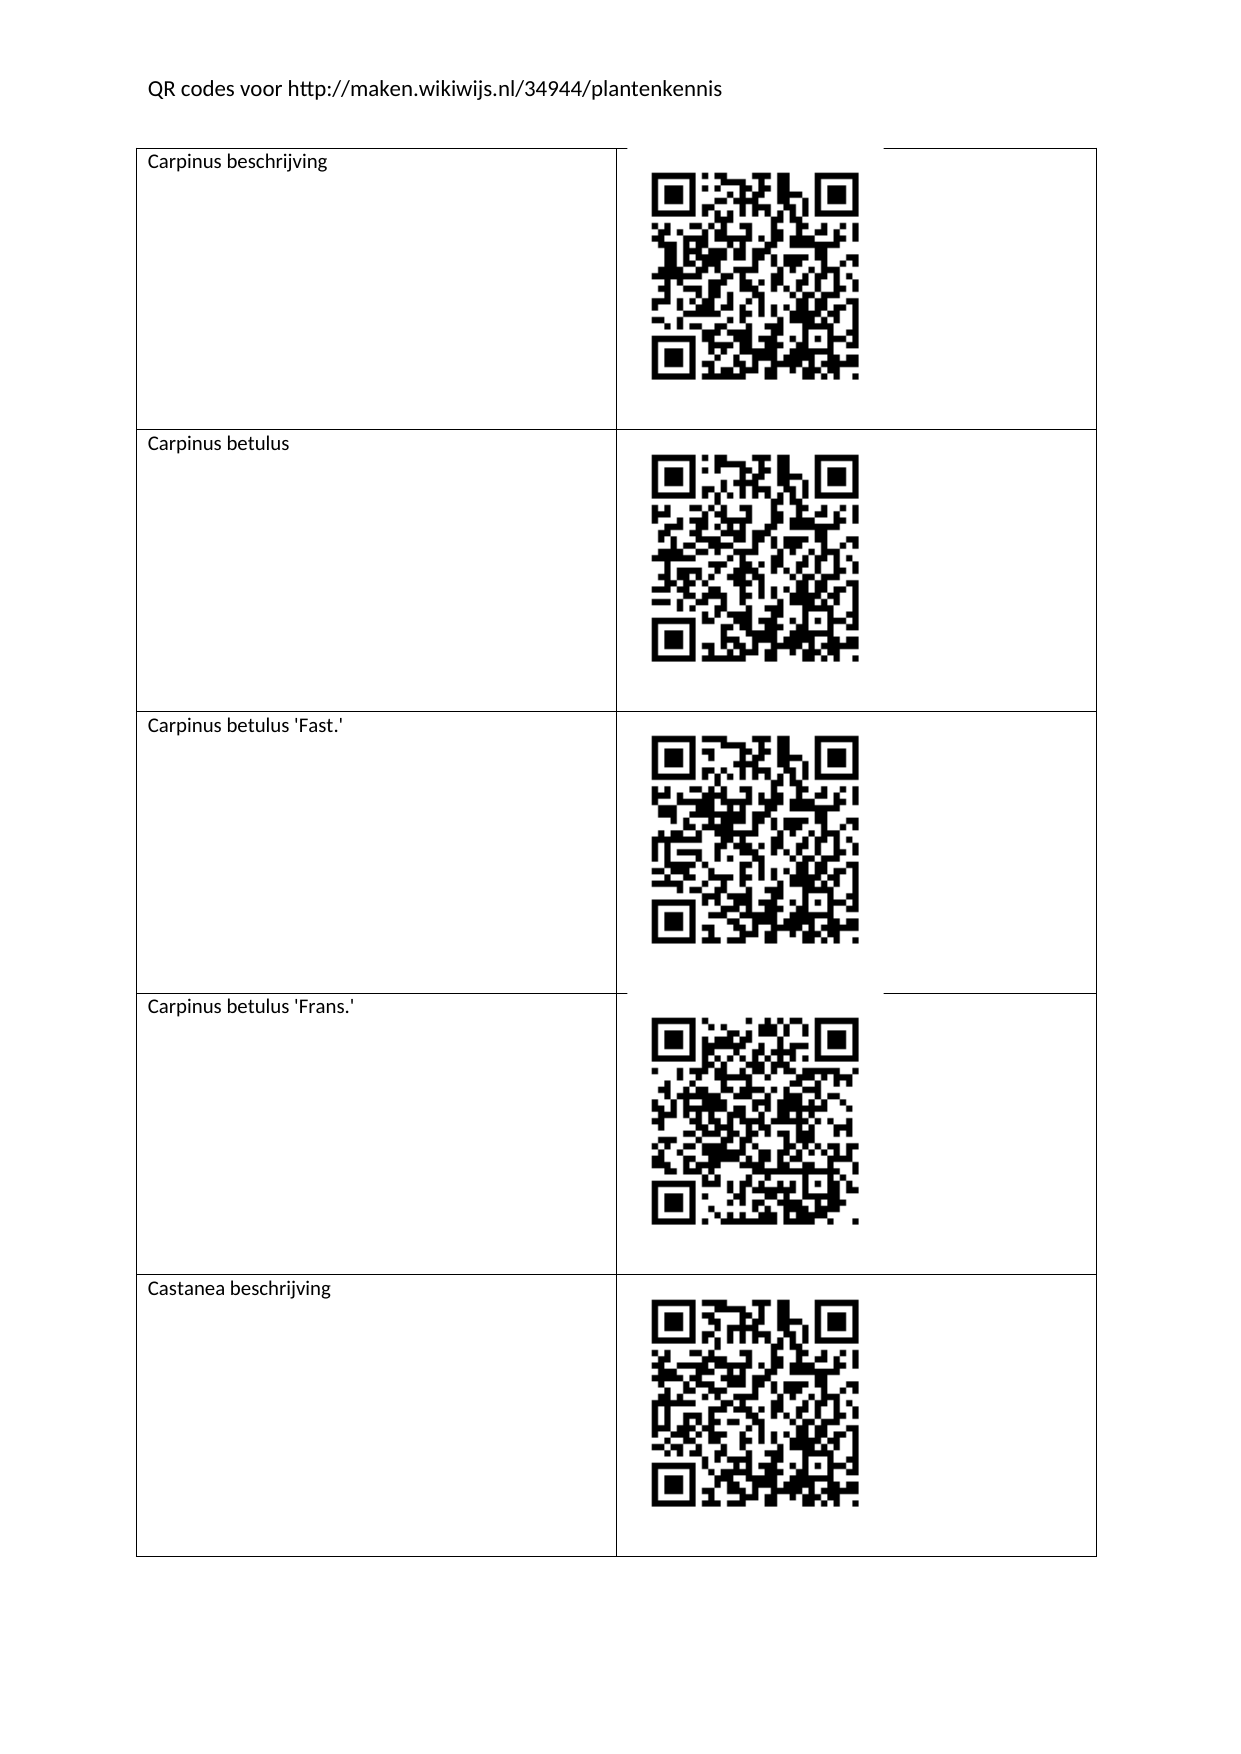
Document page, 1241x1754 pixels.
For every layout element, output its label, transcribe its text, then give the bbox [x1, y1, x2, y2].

picture [627, 430, 884, 687]
picture [627, 712, 884, 969]
picture [627, 148, 884, 405]
table_cell Carpinus beschrijving [137, 149, 616, 429]
table_cell [617, 430, 1096, 711]
table_cell [617, 712, 1096, 993]
table_cell Carpinus betulus [137, 430, 616, 711]
table_cell Carpinus betulus 'Frans.' [137, 994, 616, 1274]
table_cell [617, 1275, 1096, 1556]
table_cell [617, 994, 1096, 1274]
picture [627, 993, 884, 1250]
table_cell Carpinus betulus 'Fast.' [137, 712, 616, 993]
table_cell [617, 149, 1096, 429]
table_cell Castanea beschrijving [137, 1275, 616, 1556]
picture [627, 1275, 884, 1532]
